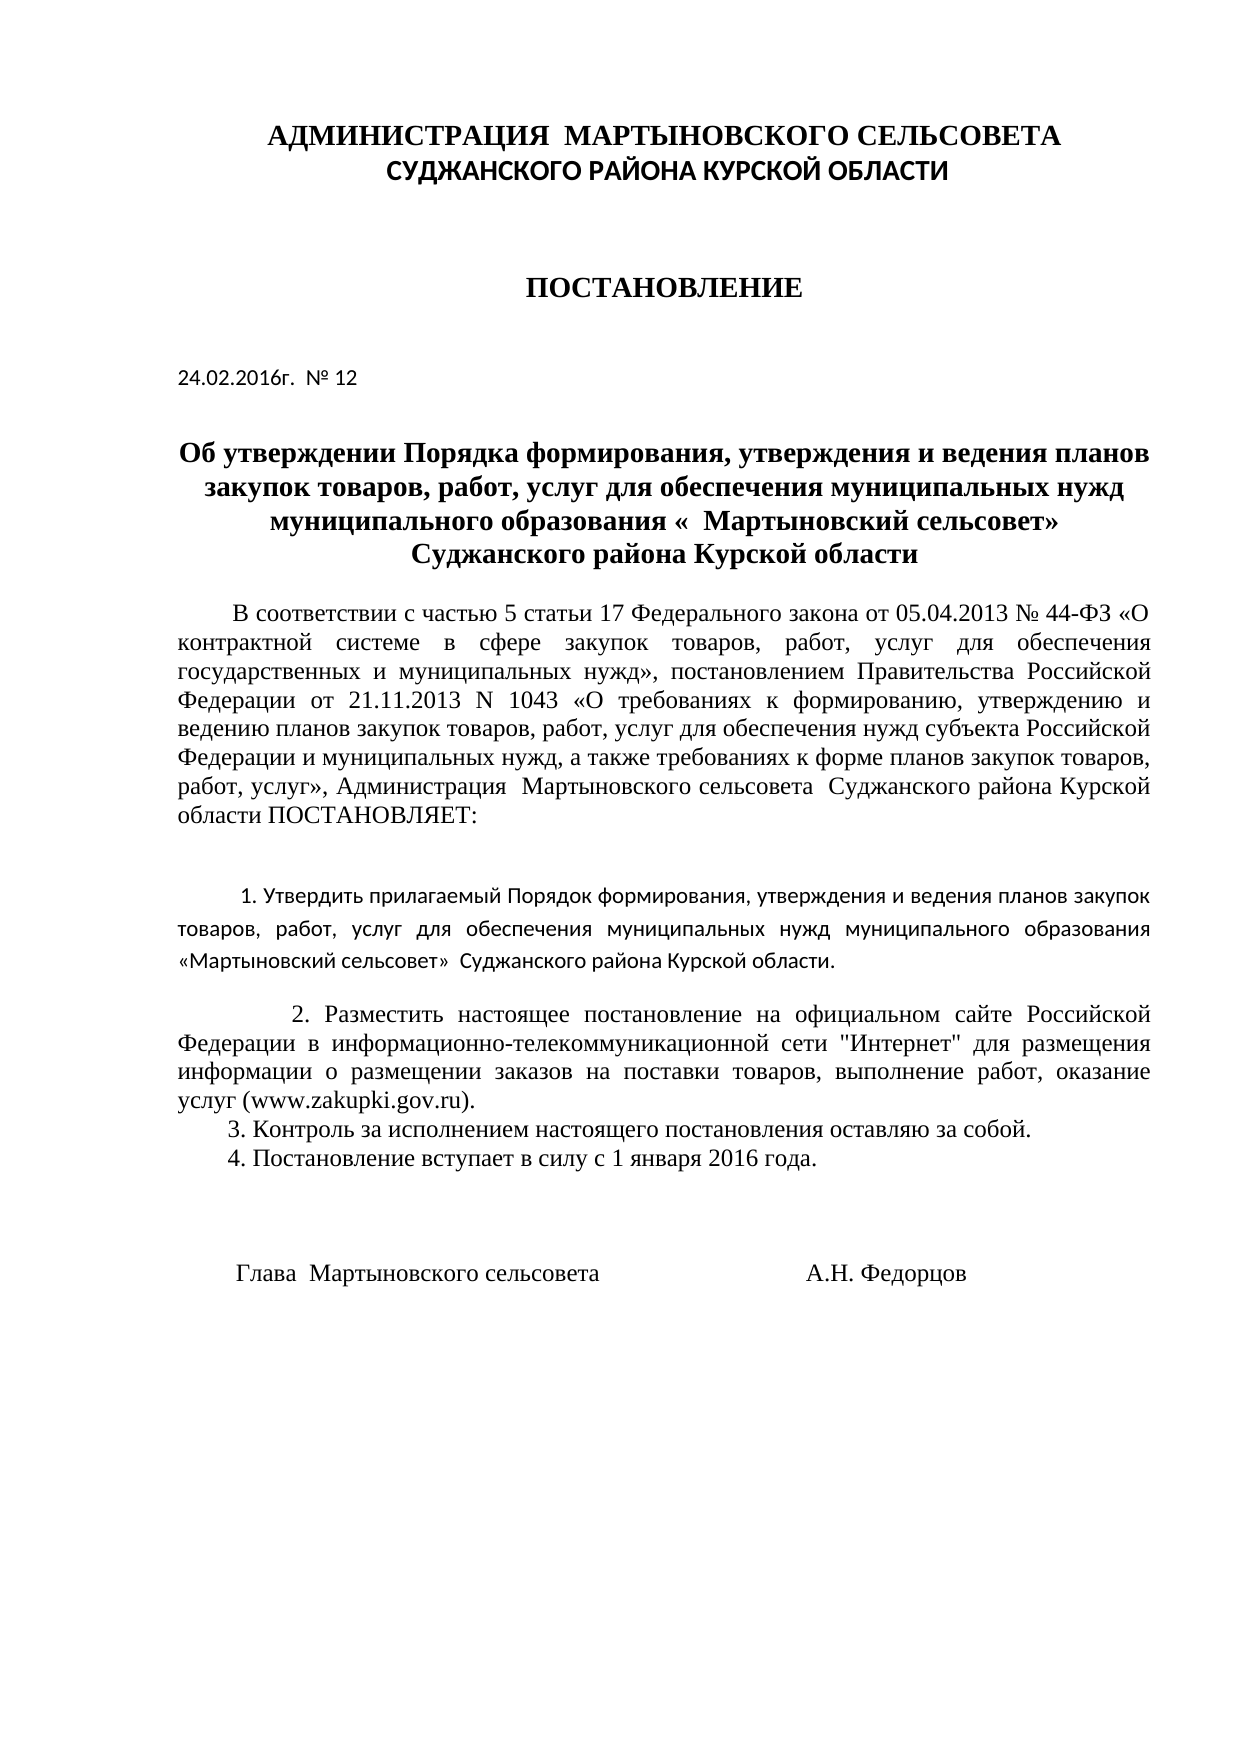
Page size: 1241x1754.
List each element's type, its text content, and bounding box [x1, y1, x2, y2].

text 3. Контроль за исполнением настоящего постановления оставляю за собой. [177, 1114, 1152, 1143]
text 2. Разместить настоящее постановление на официальном сайте Российской Федерации в информационно-телекоммуникационной сети "Интернет" для размещения информации о размещении заказов на поставки товаров, выполнение работ, оказание услуг (www.zakupki.gov.ru). [177, 999, 1152, 1114]
text 24.02.2016г. № 12 [177, 363, 1152, 391]
text Глава Мартыновского сельсовета А.Н. Федорцов [177, 1258, 1152, 1286]
text СУДЖАНСКОГО РАЙОНА КУРСКОЙ ОБЛАСТИ [177, 152, 1152, 187]
subtitle АДМИНИСТРАЦИЯ МАРТЫНОВСКОГО СЕЛЬСОВЕТА [177, 118, 1152, 152]
text 1. Утвердить прилагаемый Порядок формирования, утверждения и ведения планов закупок товаров, работ, услуг для обеспечения муниципальных нужд муниципального образования «Мартыновский сельсовет» Суджанского района Курской области. [177, 882, 1152, 974]
text В соответствии с частью 5 статьи 17 Федерального закона от 05.04.2013 № 44-ФЗ «О контрактной системе в сфере закупок товаров, работ, услуг для обеспечения государственных и муниципальных нужд», постановлением Правительства Российской Федерации от 21.11.2013 N 1043 «О требованиях к формированию, утверждению и ведению планов закупок товаров, работ, услуг для обеспечения нужд субъекта Российской Федерации и муниципальных нужд, а также требованиях к форме планов закупок товаров, работ, услуг», Администрация Мартыновского сельсовета Суджанского района Курской области ПОСТАНОВЛЯЕТ: [177, 598, 1152, 828]
text Об утверждении Порядка формирования, утверждения и ведения планов закупок товаров, работ, услуг для обеспечения муниципальных нужд муниципального образования « Мартыновский сельсовет» Суджанского района Курской области [177, 436, 1152, 570]
text 4. Постановление вступает в силу с 1 января 2016 года. [177, 1143, 1152, 1171]
subtitle ПОСТАНОВЛЕНИЕ [177, 271, 1152, 304]
